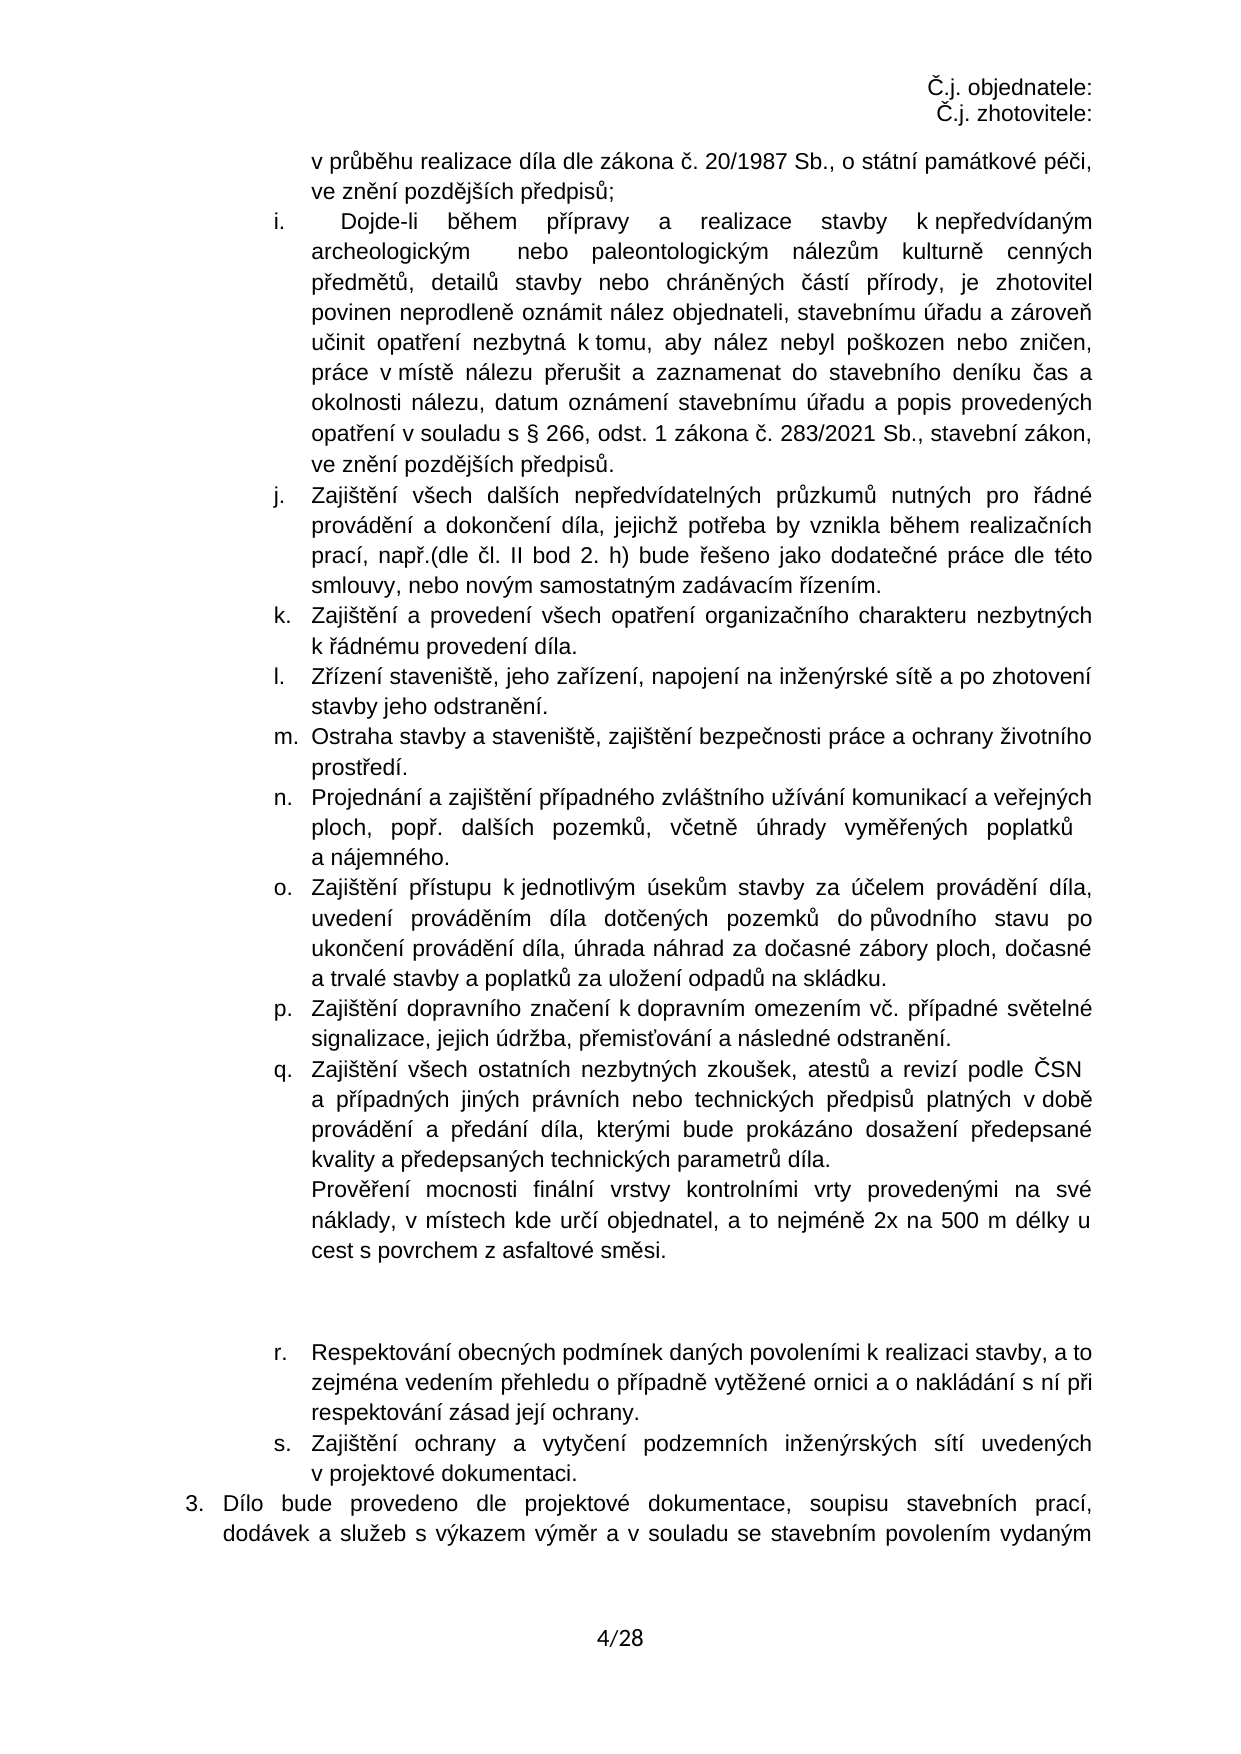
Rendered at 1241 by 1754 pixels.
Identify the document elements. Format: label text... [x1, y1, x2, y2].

list Zřízení staveniště, jeho zařízení, napojení na inženýrské sítě a po zhotovení stavby jeho odstranění. [274, 663, 1093, 719]
list Projednání a zajištění případného zvláštního užívání komunikací a veřejných ploch, popř. dalších pozemků, včetně úhrady vyměřených poplatků a nájemného. [274, 784, 1093, 870]
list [185, 1490, 1093, 1546]
list Zajištění a provedení všech opatření organizačního charakteru nezbytných k řádnému provedení díla. [274, 602, 1093, 659]
list Zajištění přístupu k jednotlivým úsekům stavby za účelem provádění díla, uvedení prováděním díla dotčených pozemků do původního stavu po ukončení provádění díla, úhrada náhrad za dočasné zábory ploch, dočasné a trvalé stavby a poplatků za uložení odpadů na skládku. [274, 874, 1093, 991]
list Zajištění ochrany a vytyčení podzemních inženýrských sítí uvedených v projektové dokumentaci. [274, 1429, 1093, 1486]
list Respektování obecných podmínek daných povoleními k realizaci stavby, a to zejména vedením přehledu o případně vytěžené ornici a o nakládání s ní při respektování zásad její ochrany. [274, 1339, 1093, 1426]
list Dojde-li během přípravy a realizace stavby k nepředvídaným archeologickým nebo paleontologickým nálezům kulturně cenných předmětů, detailů stavby nebo chráněných částí přírody, je zhotovitel povinen neprodleně oznámit nález objednateli, stavebnímu úřadu a zároveň učinit opatření nezbytná k tomu, aby nález nebyl poškozen nebo zničen, práce v místě nálezu přerušit a zaznamenat do stavebního deníku čas a okolnosti nálezu, datum oznámení stavebnímu úřadu a popis provedených opatření v souladu s § 266, odst. 1 zákona č. 283/2021 Sb., stavební zákon, ve znění pozdějších předpisů. [274, 208, 1093, 478]
list Zajištění všech ostatních nezbytných zkoušek, atestů a revizí podle ČSN a případných jiných právních nebo technických předpisů platných v době provádění a předání díla, kterými bude prokázáno dosažení předepsané kvality a předepsaných technických parametrů díla. [274, 1056, 1093, 1172]
list Prověření mocnosti finální vrstvy kontrolními vrty provedenými na své náklady, v místech kde určí objednatel, a to nejméně 2x na 500 m délky u cest s povrchem z asfaltové směsi. [311, 1176, 1093, 1263]
list Zajištění dopravního značení k dopravním omezením vč. případné světelné signalizace, jejich údržba, přemisťování a následné odstranění. [274, 995, 1093, 1052]
list Ostraha stavby a staveniště, zajištění bezpečnosti práce a ochrany životního prostředí. [274, 723, 1093, 780]
list Zajištění všech dalších nepředvídatelných průzkumů nutných pro řádné provádění a dokončení díla, jejichž potřeba by vznikla během realizačních prací, např.(dle čl. II bod 2. h) bude řešeno jako dodatečné práce dle této smlouvy, nebo novým samostatným zadávacím řízením. [274, 482, 1093, 598]
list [274, 148, 1093, 204]
